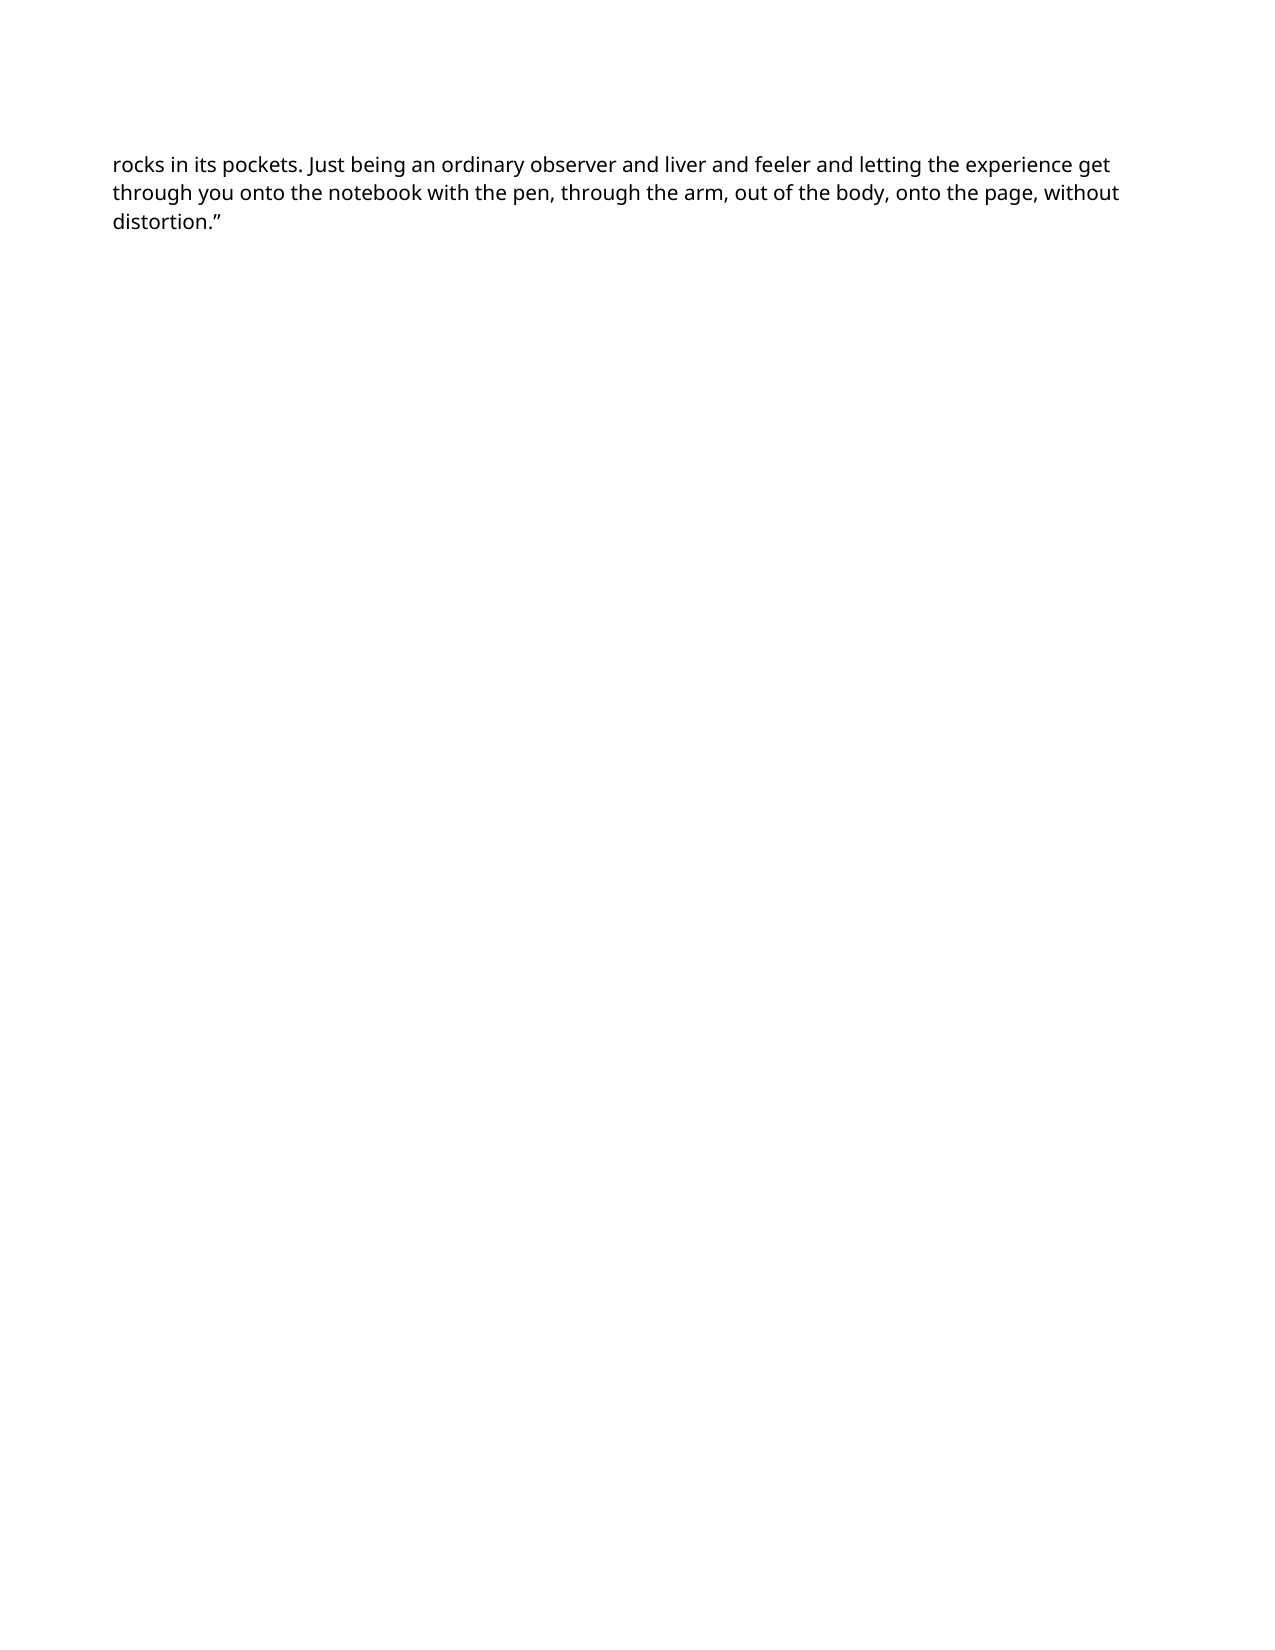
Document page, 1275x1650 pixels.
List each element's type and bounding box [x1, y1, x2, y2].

text [112, 150, 1162, 235]
